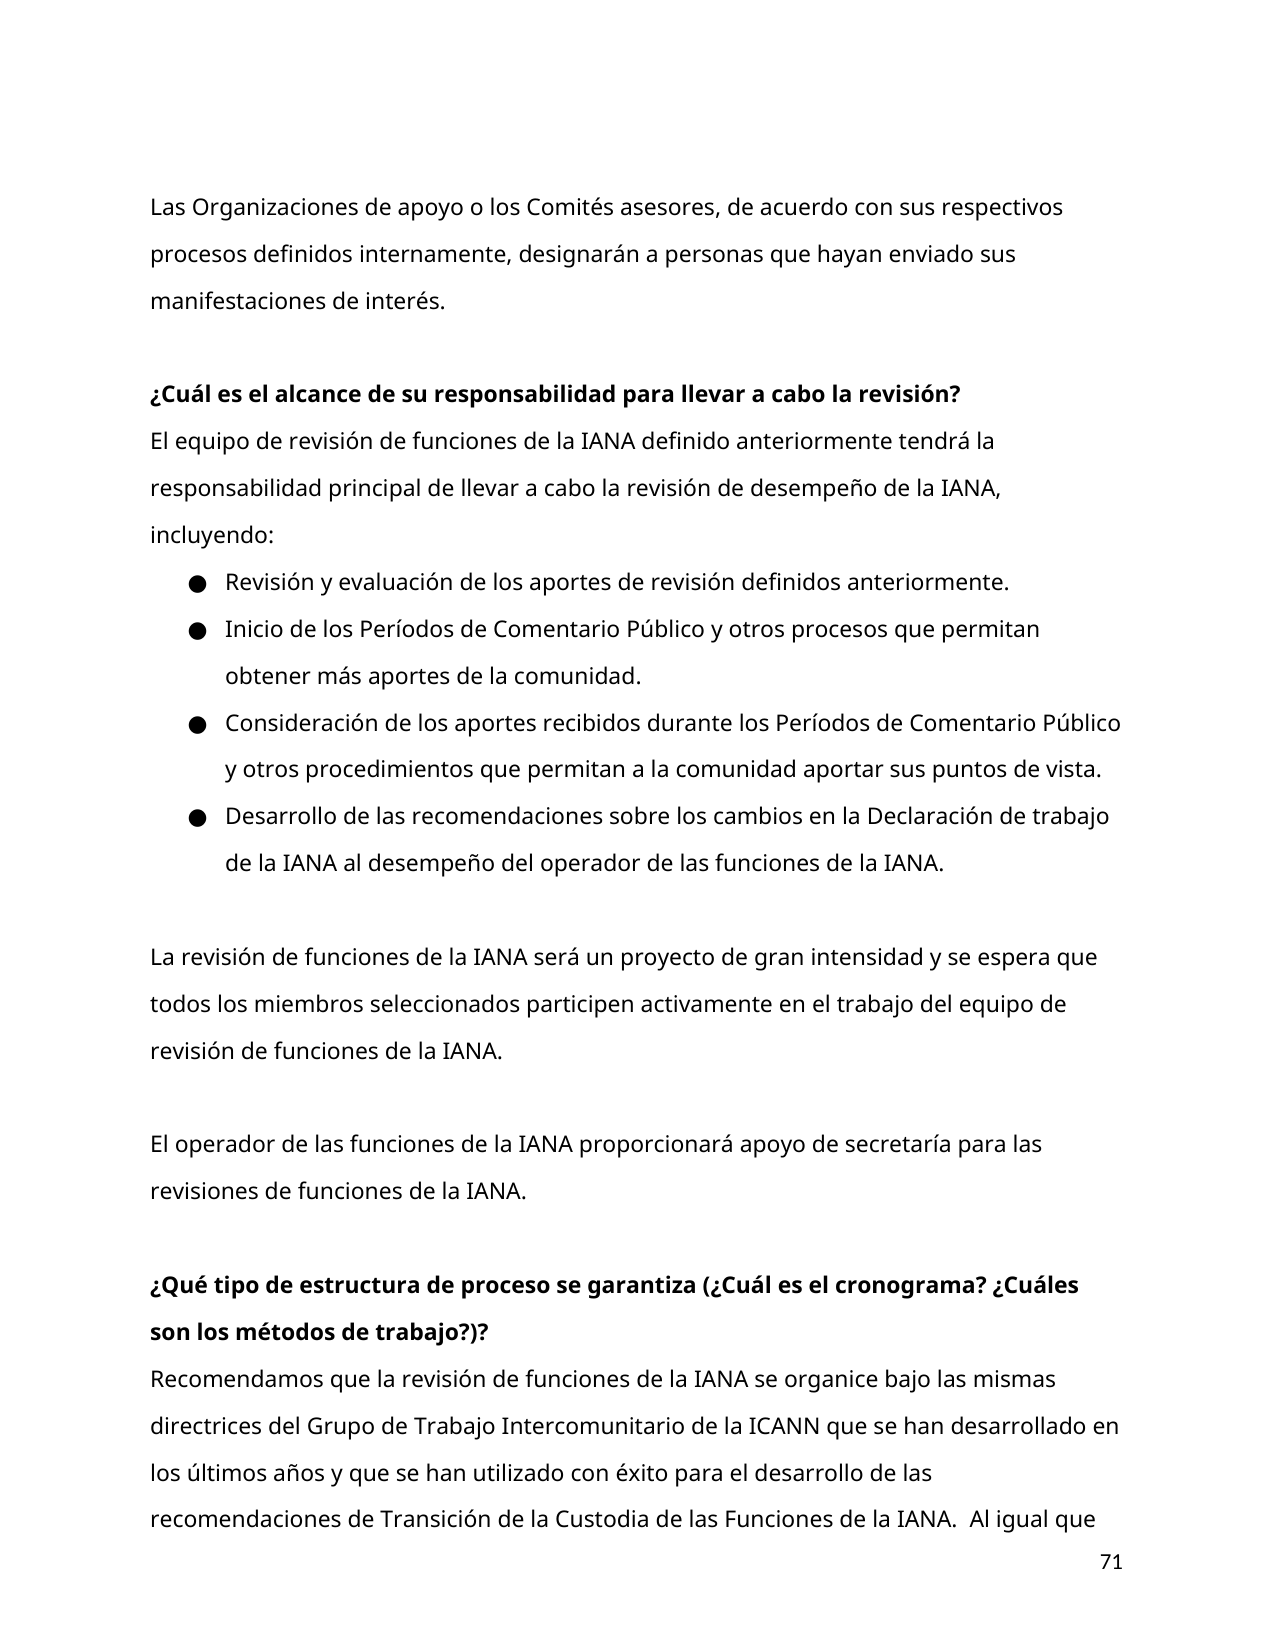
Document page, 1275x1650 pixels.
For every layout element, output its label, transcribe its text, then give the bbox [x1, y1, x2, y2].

text ¿Cuál es el alcance de su responsabilidad para llevar a cabo la revisión? [150, 378, 1123, 410]
text La revisión de funciones de la IANA será un proyecto de gran intensidad y se espera que todos los miembros seleccionados participen activamente en el trabajo del equipo de revisión de funciones de la IANA. [150, 941, 1123, 1066]
subtitle ¿Qué tipo de estructura de proceso se garantiza (¿Cuál es el cronograma? ¿Cuáles son los métodos de trabajo?)? [150, 1269, 1123, 1347]
list Inicio de los Períodos de Comentario Público y otros procesos que permitan obtener más aportes de la comunidad. [187, 613, 1123, 691]
list Consideración de los aportes recibidos durante los Períodos de Comentario Público y otros procedimientos que permitan a la comunidad aportar sus puntos de vista. [187, 707, 1123, 785]
text El operador de las funciones de la IANA proporcionará apoyo de secretaría para las revisiones de funciones de la IANA. [150, 1128, 1123, 1207]
list Revisión y evaluación de los aportes de revisión definidos anteriormente. [187, 566, 1123, 597]
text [150, 1363, 1123, 1535]
list Desarrollo de las recomendaciones sobre los cambios en la Declaración de trabajo de la IANA al desempeño del operador de las funciones de la IANA. [187, 800, 1123, 878]
text Las Organizaciones de apoyo o los Comités asesores, de acuerdo con sus respectivos procesos definidos internamente, designarán a personas que hayan enviado sus manifestaciones de interés. [150, 191, 1123, 316]
text El equipo de revisión de funciones de la IANA definido anteriormente tendrá la responsabilidad principal de llevar a cabo la revisión de desempeño de la IANA, incluyendo: [150, 425, 1123, 550]
